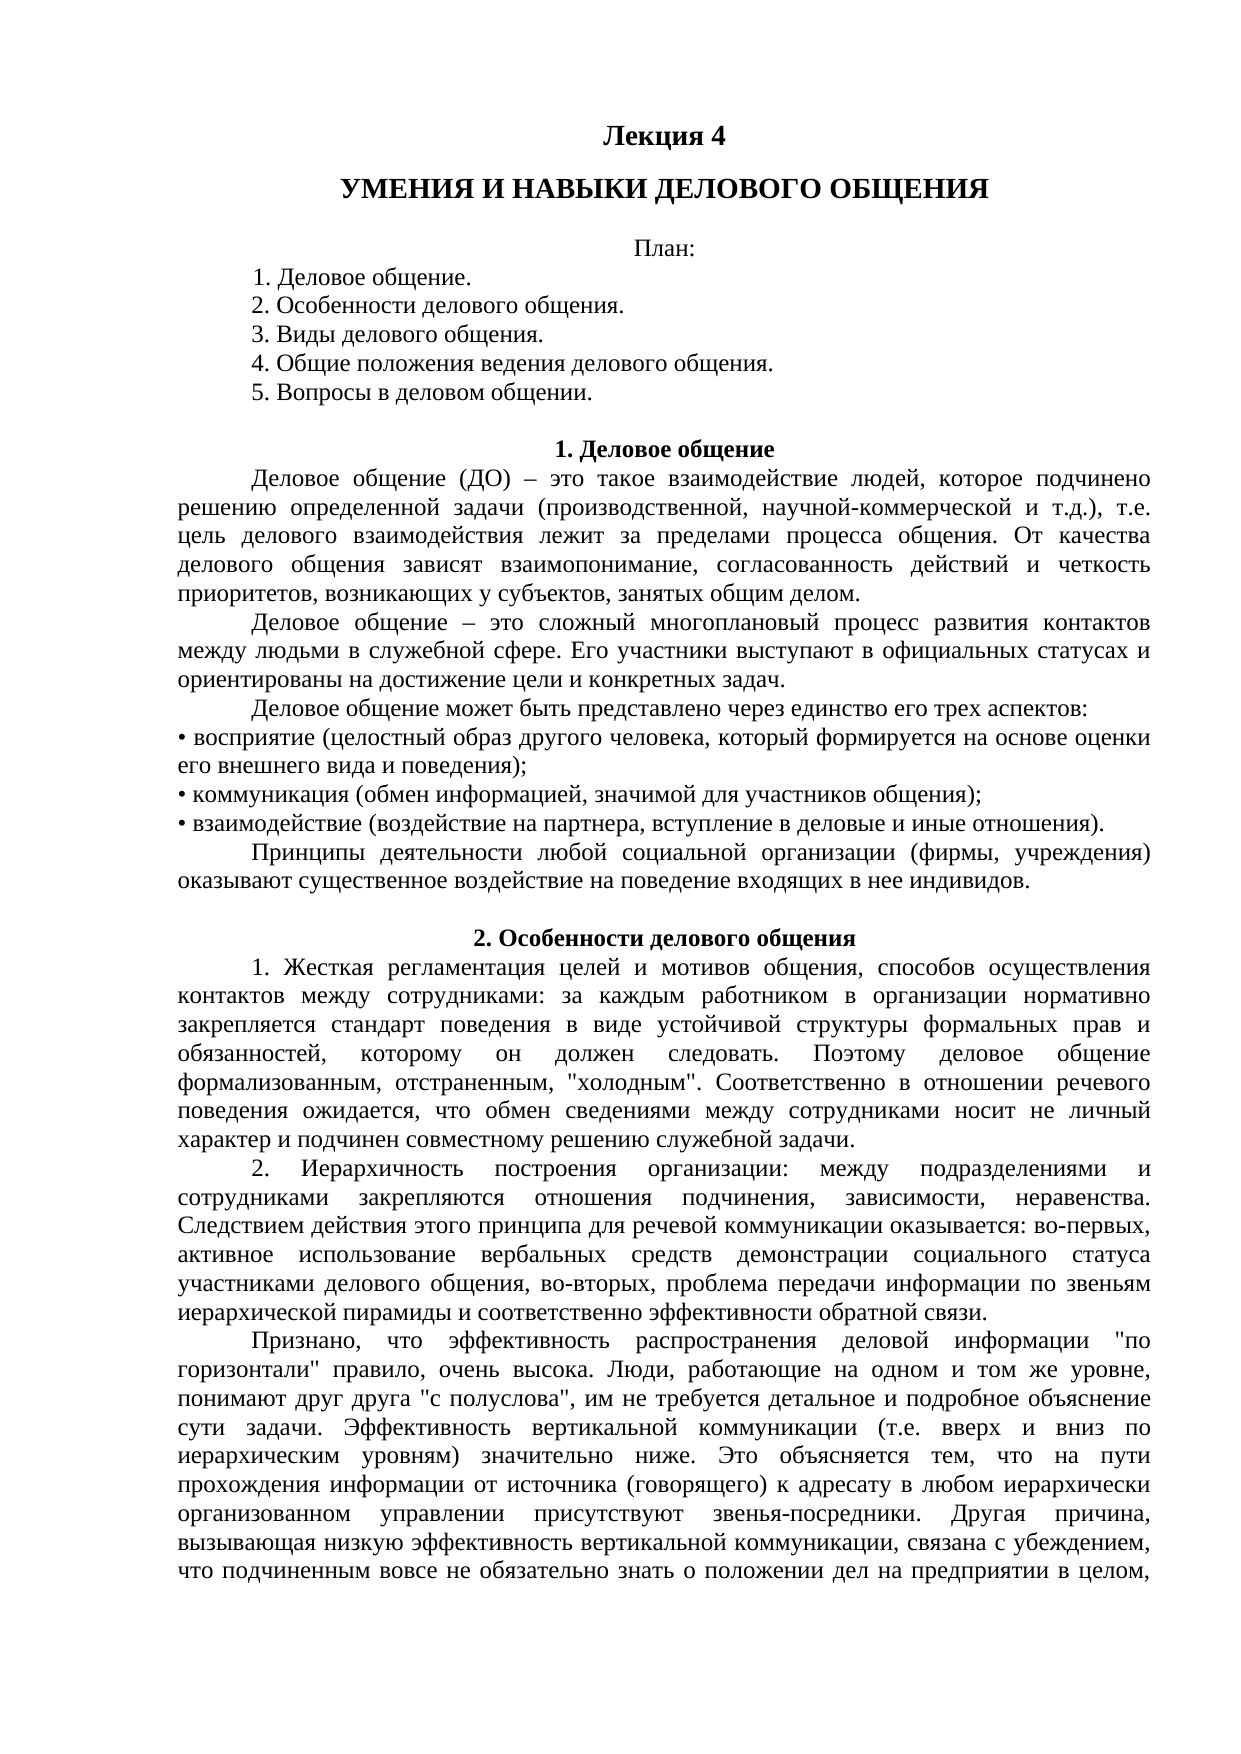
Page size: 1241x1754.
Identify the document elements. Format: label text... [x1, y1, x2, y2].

text • коммуникация (обмен информацией, значимой для участников общения); [177, 779, 1152, 808]
text 1. Деловое общение [177, 434, 1152, 463]
text • восприятие (целостный образ другого человека, который формируется на основе оценки его внешнего вида и поведения); [177, 722, 1152, 779]
text 2. Особенности делового общения [177, 923, 1152, 952]
text • взаимодействие (воздействие на партнера, вступление в деловые и иные отношения). [177, 808, 1152, 837]
subtitle УМЕНИЯ И НАВЫКИ ДЕЛОВОГО ОБЩЕНИЯ [177, 171, 1152, 204]
text 4. Общие положения ведения делового общения. [177, 348, 1152, 377]
text 1. Деловое общение. [177, 262, 1152, 291]
text 2. Иерархичность построения организации: между подразделениями и сотрудниками закрепляются отношения подчинения, зависимости, неравенства. Следствием действия этого принципа для речевой коммуникации оказывается: во-первых, активное использование вербальных средств демонстрации социального статуса участниками делового общения, во-вторых, проблема передачи информации по звеньям иерархической пирамиды и соответственно эффективности обратной связи. [177, 1153, 1152, 1326]
text Деловое общение (ДО) – это такое взаимодействие людей, которое подчинено решению определенной задачи (производственной, научной-коммерческой и т.д.), т.е. цель делового взаимодействия лежит за пределами процесса общения. От качества делового общения зависят взаимопонимание, согласованность действий и четкость приоритетов, возникающих у субъектов, занятых общим делом. Деловое общение – это сложный многоплановый процесс развития контактов между людьми в служебной сфере. Его участники выступают в официальных статусах и ориентированы на достижение цели и конкретных задач. [177, 463, 1152, 693]
text Деловое общение может быть представлено через единство его трех аспектов: [177, 693, 1152, 722]
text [177, 1326, 1152, 1584]
subtitle Лекция 4 [177, 118, 1152, 152]
text 5. Вопросы в деловом общении. [177, 377, 1152, 406]
text Принципы деятельности любой социальной организации (фирмы, учреждения) оказывают существенное воздействие на поведение входящих в нее индивидов. [177, 837, 1152, 894]
text 1. Жесткая регламентация целей и мотивов общения, способов осуществления контактов между сотрудниками: за каждым работником в организации нормативно закрепляется стандарт поведения в виде устойчивой структуры формальных прав и обязанностей, которому он должен следовать. Поэтому деловое общение формализованным, отстраненным, "холодным". Соответственно в отношении речевого поведения ожидается, что обмен сведениями между сотрудниками носит не личный характер и подчинен совместному решению служебной задачи. [177, 952, 1152, 1153]
text 2. Особенности делового общения. [177, 291, 1152, 319]
text 3. Виды делового общения. [177, 319, 1152, 348]
text План: [177, 233, 1152, 262]
